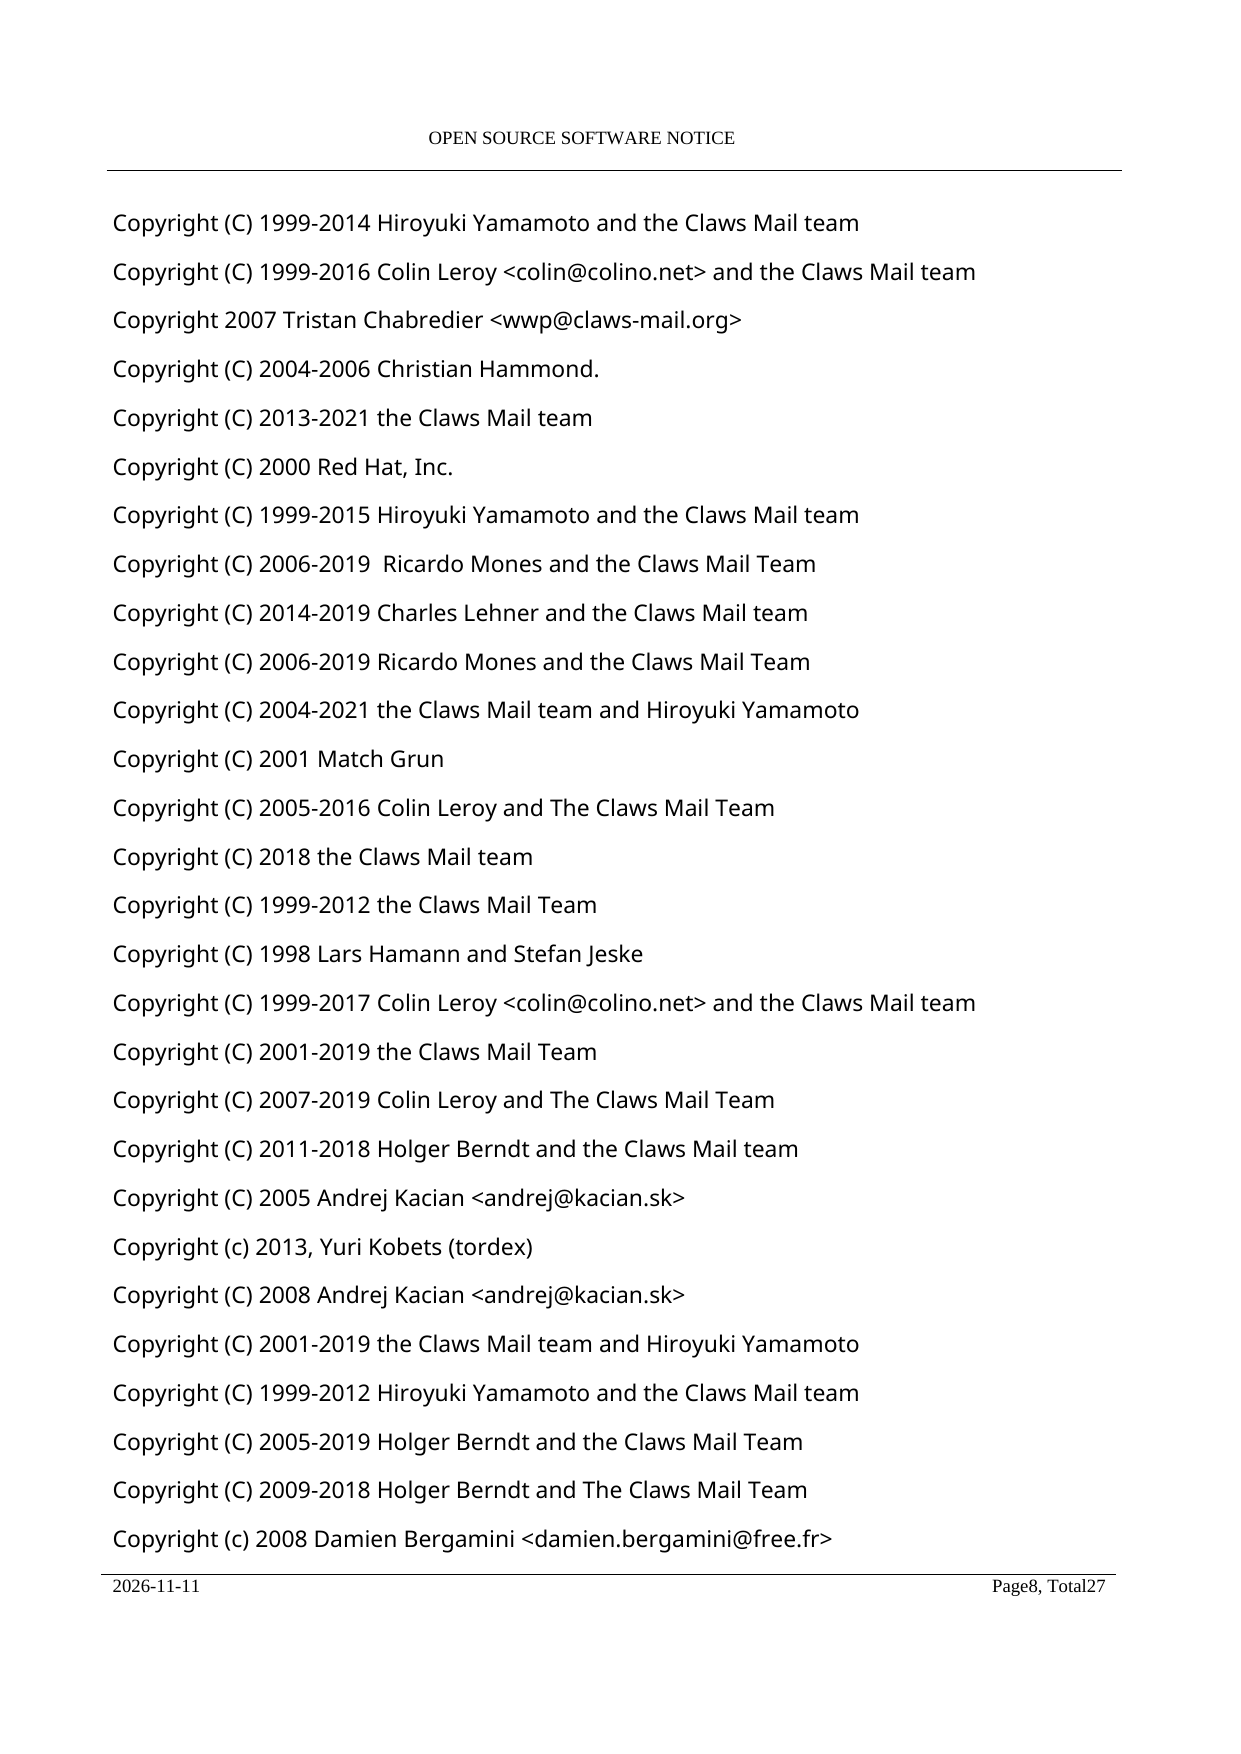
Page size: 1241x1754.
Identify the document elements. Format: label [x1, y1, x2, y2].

text [112, 206, 1128, 1555]
